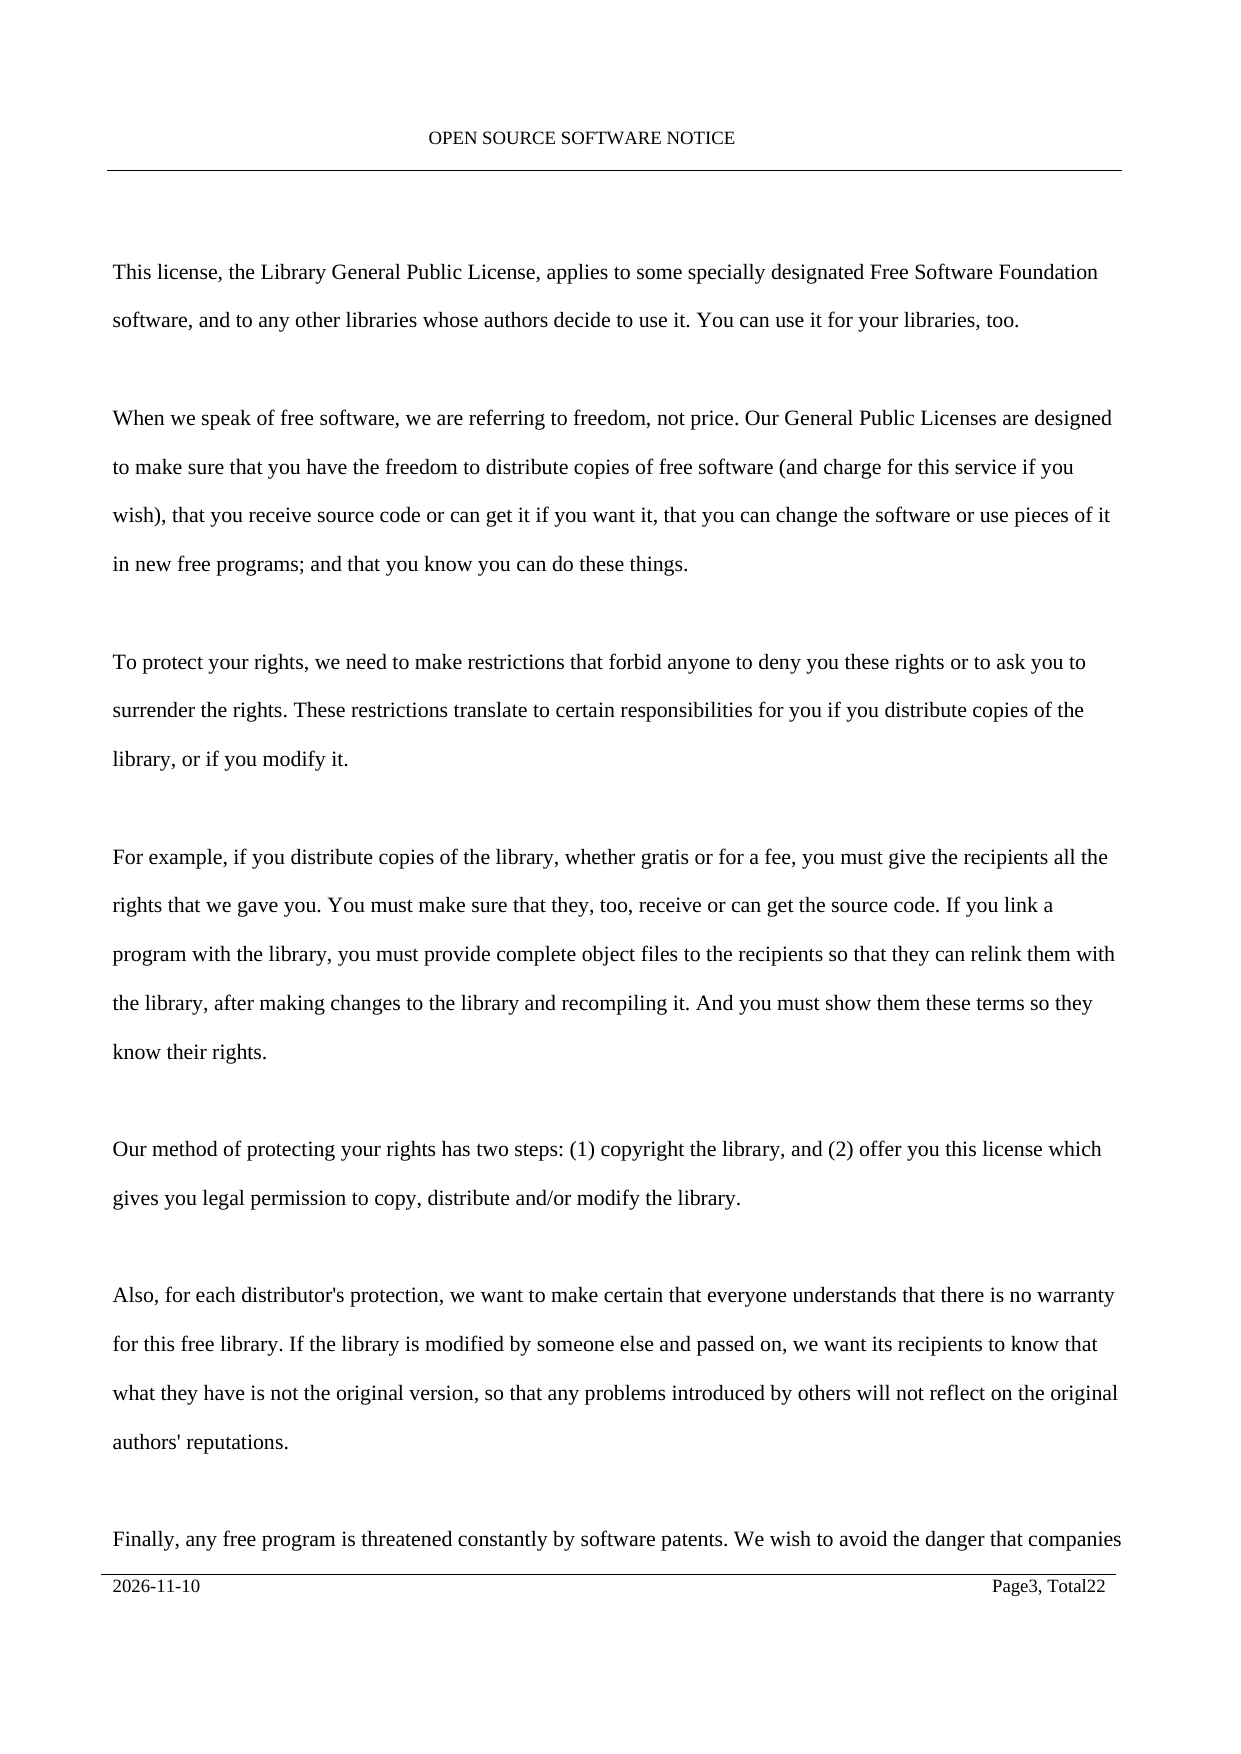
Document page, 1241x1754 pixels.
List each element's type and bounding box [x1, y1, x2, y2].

text [112, 206, 1128, 1555]
